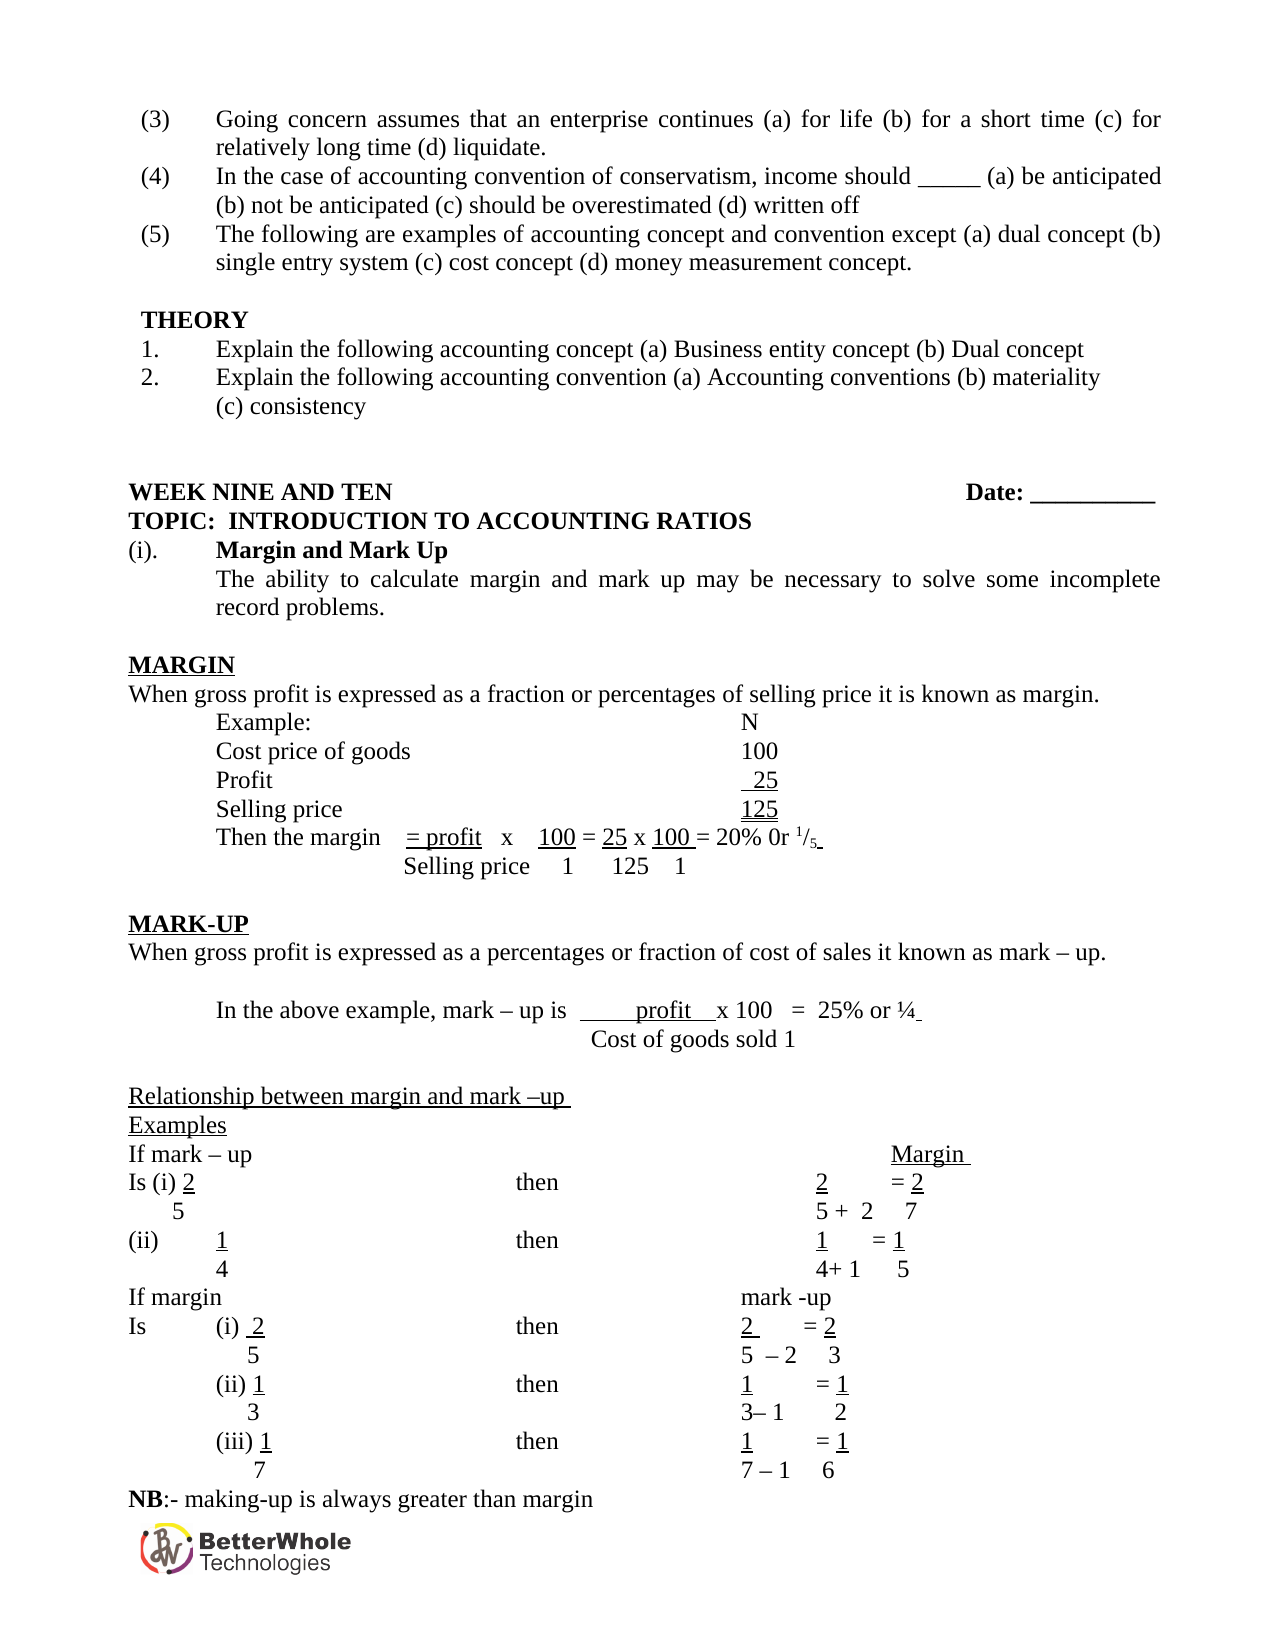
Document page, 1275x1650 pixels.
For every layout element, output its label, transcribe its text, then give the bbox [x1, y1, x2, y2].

text Examples [128, 1110, 1162, 1139]
text NB:- making-up is always greater than margin [128, 1484, 1162, 1512]
text 4 4+ 1 5 [128, 1254, 1162, 1282]
text MARGIN [128, 650, 1162, 679]
list The following are examples of accounting concept and convention except (a) dual concept (b) single entry system (c) cost concept (d) money measurement concept. [141, 219, 1162, 276]
text 7 7 – 1 6 [128, 1455, 1162, 1484]
text Then the margin = profit x 100 = 25 x 100 = 20% 0r 1/5 [128, 822, 1162, 851]
text Relationship between margin and mark –up [128, 1081, 1162, 1110]
text TOPIC: INTRODUCTION TO ACCOUNTING RATIOS [128, 506, 1162, 535]
text MARK-UP [128, 909, 1162, 937]
text When gross profit is expressed as a fraction or percentages of selling price it is known as margin. [128, 679, 1162, 707]
text If mark – up Margin [128, 1139, 1162, 1167]
text (ii) 1 then 1 = 1 [128, 1369, 1162, 1397]
list In the case of accounting convention of conservatism, income should _____ (a) be anticipated (b) not be anticipated (c) should be overestimated (d) written off [141, 161, 1162, 219]
text Example: N [128, 707, 1162, 736]
text (i). Margin and Mark Up [128, 535, 1162, 564]
text Cost of goods sold 1 [128, 1024, 1162, 1052]
text Is (i) 2 then 2 = 2 [128, 1311, 1162, 1340]
text 5 5 + 2 7 [128, 1196, 1162, 1225]
text Selling price 1 125 1 [128, 851, 1162, 880]
text If margin mark -up [128, 1282, 1162, 1311]
text WEEK NINE AND TEN Date: __________ [128, 477, 1162, 506]
picture [140, 1523, 351, 1575]
text In the above example, mark – up is profit x 100 = 25% or ¼ [128, 995, 1162, 1024]
text 2. Explain the following accounting convention (a) Accounting conventions (b) materiality [141, 362, 1162, 391]
text 5 5 – 2 3 [128, 1340, 1162, 1369]
text 3 3– 1 2 [128, 1397, 1162, 1426]
text The ability to calculate margin and mark up may be necessary to solve some incomplete record problems. [128, 564, 1162, 621]
list Going concern assumes that an enterprise continues (a) for life (b) for a short time (c) for relatively long time (d) liquidate. [141, 104, 1162, 161]
text Is (i) 2 then 2 = 2 [128, 1167, 1162, 1196]
text (c) consistency [141, 391, 1162, 420]
text 1. Explain the following accounting concept (a) Business entity concept (b) Dual concept [141, 334, 1162, 362]
text Cost price of goods 100 [128, 736, 1162, 765]
text (iii) 1 then 1 = 1 [128, 1426, 1162, 1455]
text Selling price 125 [128, 794, 1162, 822]
text (ii) 1 then 1 = 1 [128, 1225, 1162, 1254]
text When gross profit is expressed as a percentages or fraction of cost of sales it known as mark – up. [128, 937, 1162, 966]
text THEORY [141, 305, 1162, 334]
text Profit 25 [128, 765, 1162, 794]
